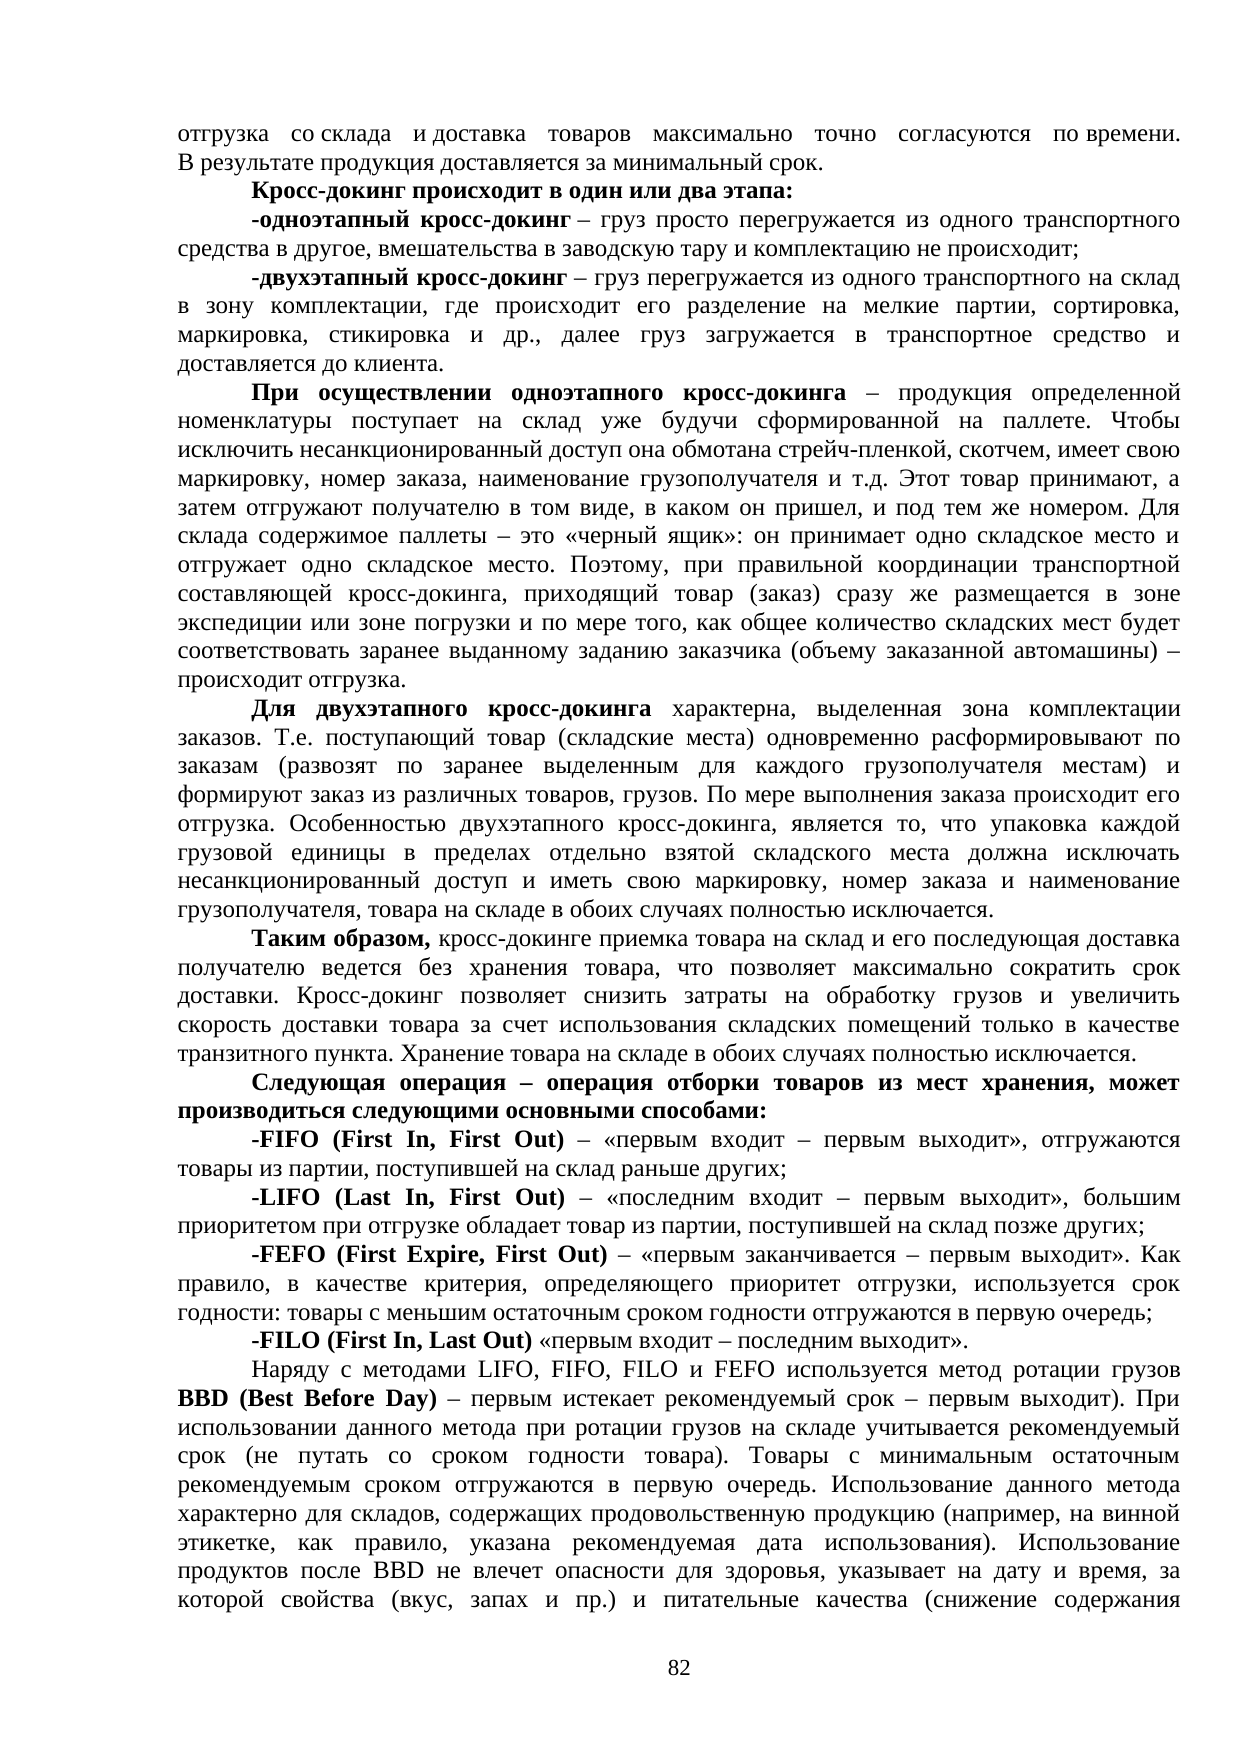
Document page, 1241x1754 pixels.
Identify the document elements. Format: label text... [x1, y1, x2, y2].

text -двухэтапный кросс-докинг – груз перегружается из одного транспортного на склад в зону комплектации, где происходит его разделение на мелкие партии, сортировка, маркировка, стикировка и др., далее груз загружается в транспортное средство и доставляется до клиента. [177, 262, 1181, 377]
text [177, 1354, 1181, 1613]
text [177, 118, 1181, 176]
text -FEFO (First Expire, First Out) – «первым заканчивается – первым выходит». Как правило, в качестве критерия, определяющего приоритет отгрузки, используется срок годности: товары с меньшим остаточным сроком годности отгружаются в первую очередь; [177, 1239, 1181, 1326]
text Таким образом, кросс-докинге приемка товара на склад и его последующая доставка получателю ведется без хранения товара, что позволяет максимально сократить срок доставки. Кросс-докинг позволяет снизить затраты на обработку грузов и увеличить скорость доставки товара за счет использования складских помещений только в качестве транзитного пункта. Хранение товара на складе в обоих случаях полностью исключается. [177, 923, 1181, 1067]
text Следующая операция – операция отборки товаров из мест хранения, может производиться следующими основными способами: [177, 1067, 1181, 1124]
text -FIFO (First In, First Out) – «первым входит – первым выходит», отгружаются товары из партии, поступившей на склад раньше других; [177, 1124, 1181, 1182]
text -FILO (First In, Last Out) «первым входит – последним выходит». [177, 1326, 1181, 1354]
text -LIFO (Last In, First Out) – «последним входит – первым выходит», большим приоритетом при отгрузке обладает товар из партии, поступившей на склад позже других; [177, 1182, 1181, 1239]
text -одноэтапный кросс-докинг – груз просто перегружается из одного транспортного средства в другое, вмешательства в заводскую тару и комплектацию не происходит; [177, 204, 1181, 262]
text Кросс-докинг происходит в один или два этапа: [177, 176, 1181, 204]
text При осуществлении одноэтапного кросс-докинга – продукция определенной номенклатуры поступает на склад уже будучи сформированной на паллете. Чтобы исключить несанкционированный доступ она обмотана стрейч-пленкой, скотчем, имеет свою маркировку, номер заказа, наименование грузополучателя и т.д. Этот товар принимают, а затем отгружают получателю в том виде, в каком он пришел, и под тем же номером. Для склада содержимое паллеты – это «черный ящик»: он принимает одно складское место и отгружает одно складское место. Поэтому, при правильной координации транспортной составляющей кросс-докинга, приходящий товар (заказ) сразу же размещается в зоне экспедиции или зоне погрузки и по мере того, как общее количество складских мест будет соответствовать заранее выданному заданию заказчика (объему заказанной автомашины) – происходит отгрузка. [177, 377, 1181, 693]
text Для двухэтапного кросс-докинга характерна, выделенная зона комплектации заказов. Т.е. поступающий товар (складские места) одновременно расформировывают по заказам (развозят по заранее выделенным для каждого грузополучателя местам) и формируют заказ из различных товаров, грузов. По мере выполнения заказа происходит его отгрузка. Особенностью двухэтапного кросс-докинга, является то, что упаковка каждой грузовой единицы в пределах отдельно взятой складского места должна исключать несанкционированный доступ и иметь свою маркировку, номер заказа и наименование грузополучателя, товара на складе в обоих случаях полностью исключается. [177, 693, 1181, 923]
